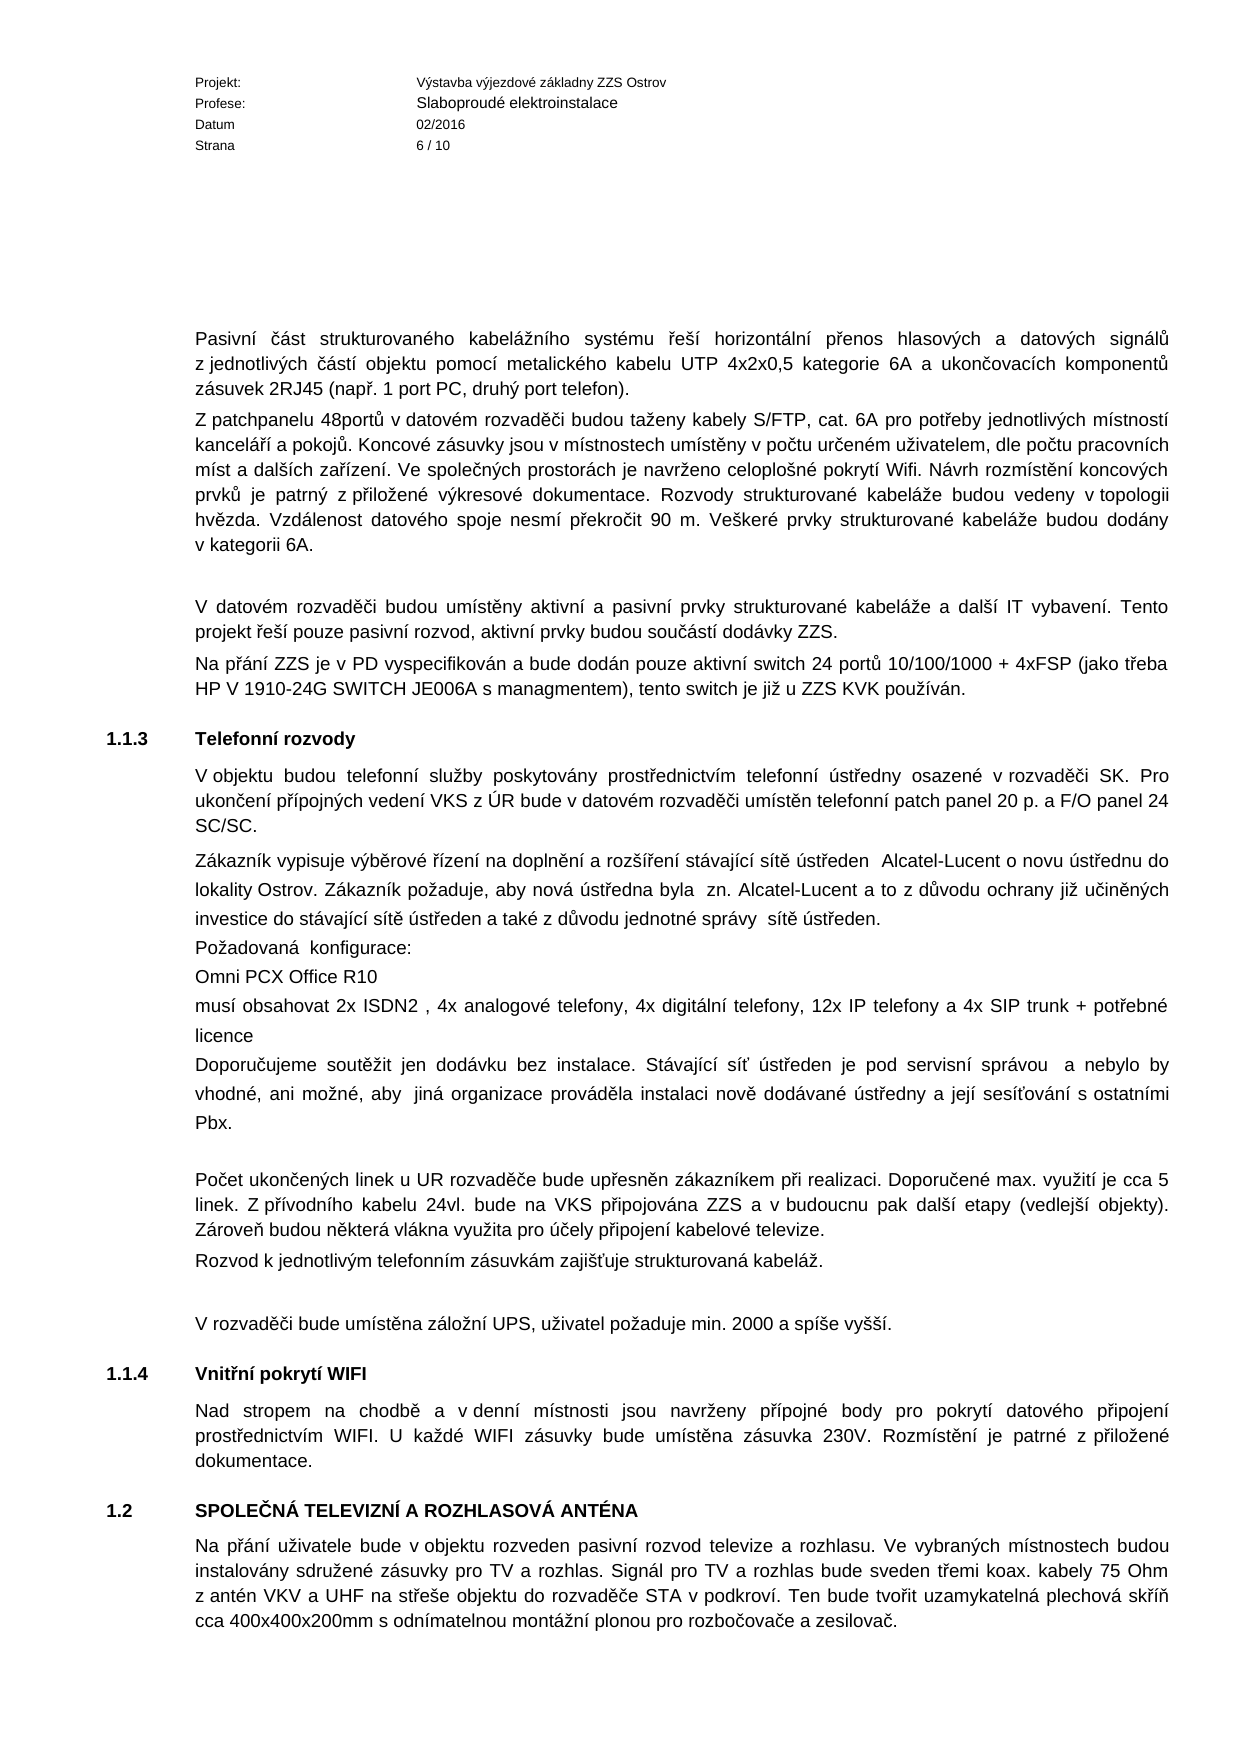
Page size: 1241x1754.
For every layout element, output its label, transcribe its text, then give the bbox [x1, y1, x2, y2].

text Omni PCX Office R10 [195, 960, 1169, 989]
text Pasivní část strukturovaného kabelážního systému řeší horizontální přenos hlasových a datových signálů z jednotlivých částí objektu pomocí metalického kabelu UTP 4x2x0,5 kategorie 6A a ukončovacích komponentů zásuvek 2RJ45 (např. 1 port PC, druhý port telefon). [195, 325, 1169, 400]
text V objektu budou telefonní služby poskytovány prostřednictvím telefonní ústředny osazené v rozvaděči SK. Pro ukončení přípojných vedení VKS z ÚR bude v datovém rozvaděči umístěn telefonní patch panel 20 p. a F/O panel 24 SC/SC. [195, 762, 1169, 837]
text Požadovaná konfigurace: [195, 931, 1169, 960]
text V datovém rozvaděči budou umístěny aktivní a pasivní prvky strukturované kabeláže a další IT vybavení. Tento projekt řeší pouze pasivní rozvod, aktivní prvky budou součástí dodávky ZZS. [195, 594, 1169, 644]
text musí obsahovat 2x ISDN2 , 4x analogové telefony, 4x digitální telefony, 12x IP telefony a 4x SIP trunk + potřebné licence [195, 989, 1169, 1048]
text Z patchpanelu 48portů v datovém rozvaděči budou taženy kabely S/FTP, cat. 6A pro potřeby jednotlivých místností kanceláří a pokojů. Koncové zásuvky jsou v místnostech umístěny v počtu určeném uživatelem, dle počtu pracovních míst a dalších zařízení. Ve společných prostorách je navrženo celoplošné pokrytí Wifi. Návrh rozmístění koncových prvků je patrný z přiložené výkresové dokumentace. Rozvody strukturované kabeláže budou vedeny v topologii hvězda. Vzdálenost datového spoje nesmí překročit 90 m. Veškeré prvky strukturované kabeláže budou dodány v kategorii 6A. [195, 406, 1169, 556]
title Telefonní rozvody [106, 725, 1169, 750]
text Na přání uživatele bude v objektu rozveden pasivní rozvod televize a rozhlasu. Ve vybraných místnostech budou instalovány sdružené zásuvky pro TV a rozhlas. Signál pro TV a rozhlas bude sveden třemi koax. kabely 75 Ohm z antén VKV a UHF na střeše objektu do rozvaděče STA v podkroví. Ten bude tvořit uzamykatelná plechová skříň cca 400x400x200mm s odnímatelnou montážní plonou pro rozbočovače a zesilovač. [195, 1535, 1169, 1631]
text Počet ukončených linek u UR rozvaděče bude upřesněn zákazníkem při realizaci. Doporučené max. využití je cca 5 linek. Z přívodního kabelu 24vl. bude na VKS připojována ZZS a v budoucnu pak další etapy (vedlejší objekty). Zároveň budou některá vlákna využita pro účely připojení kabelové televize. [195, 1167, 1169, 1242]
text Rozvod k jednotlivým telefonním zásuvkám zajišťuje strukturovaná kabeláž. [195, 1248, 1169, 1273]
title Společná televizní a rozhlasová anténa [106, 1498, 1169, 1523]
text Na přání ZZS je v PD vyspecifikován a bude dodán pouze aktivní switch 24 portů 10/100/1000 + 4xFSP (jako třeba HP V 1910-24G SWITCH JE006A s managmentem), tento switch je již u ZZS KVK používán. [195, 650, 1169, 700]
text Zákazník vypisuje výběrové řízení na doplnění a rozšíření stávající sítě ústředen Alcatel-Lucent o novu ústřednu do lokality Ostrov. Zákazník požaduje, aby nová ústředna byla zn. Alcatel-Lucent a to z důvodu ochrany již učiněných investice do stávající sítě ústředen a také z důvodu jednotné správy sítě ústředen. [195, 844, 1169, 931]
title Vnitřní pokrytí WIFI [106, 1360, 1169, 1385]
text Nad stropem na chodbě a v denní místnosti jsou navrženy přípojné body pro pokrytí datového připojení prostřednictvím WIFI. U každé WIFI zásuvky bude umístěna zásuvka 230V. Rozmístění je patrné z přiložené dokumentace. [195, 1398, 1169, 1473]
text Doporučujeme soutěžit jen dodávku bez instalace. Stávající síť ústředen je pod servisní správou a nebylo by vhodné, ani možné, aby jiná organizace prováděla instalaci nově dodávané ústředny a její sesíťování s ostatními Pbx. [195, 1048, 1169, 1135]
text V rozvaděči bude umístěna záložní UPS, uživatel požaduje min. 2000 a spíše vyšší. [195, 1310, 1169, 1335]
